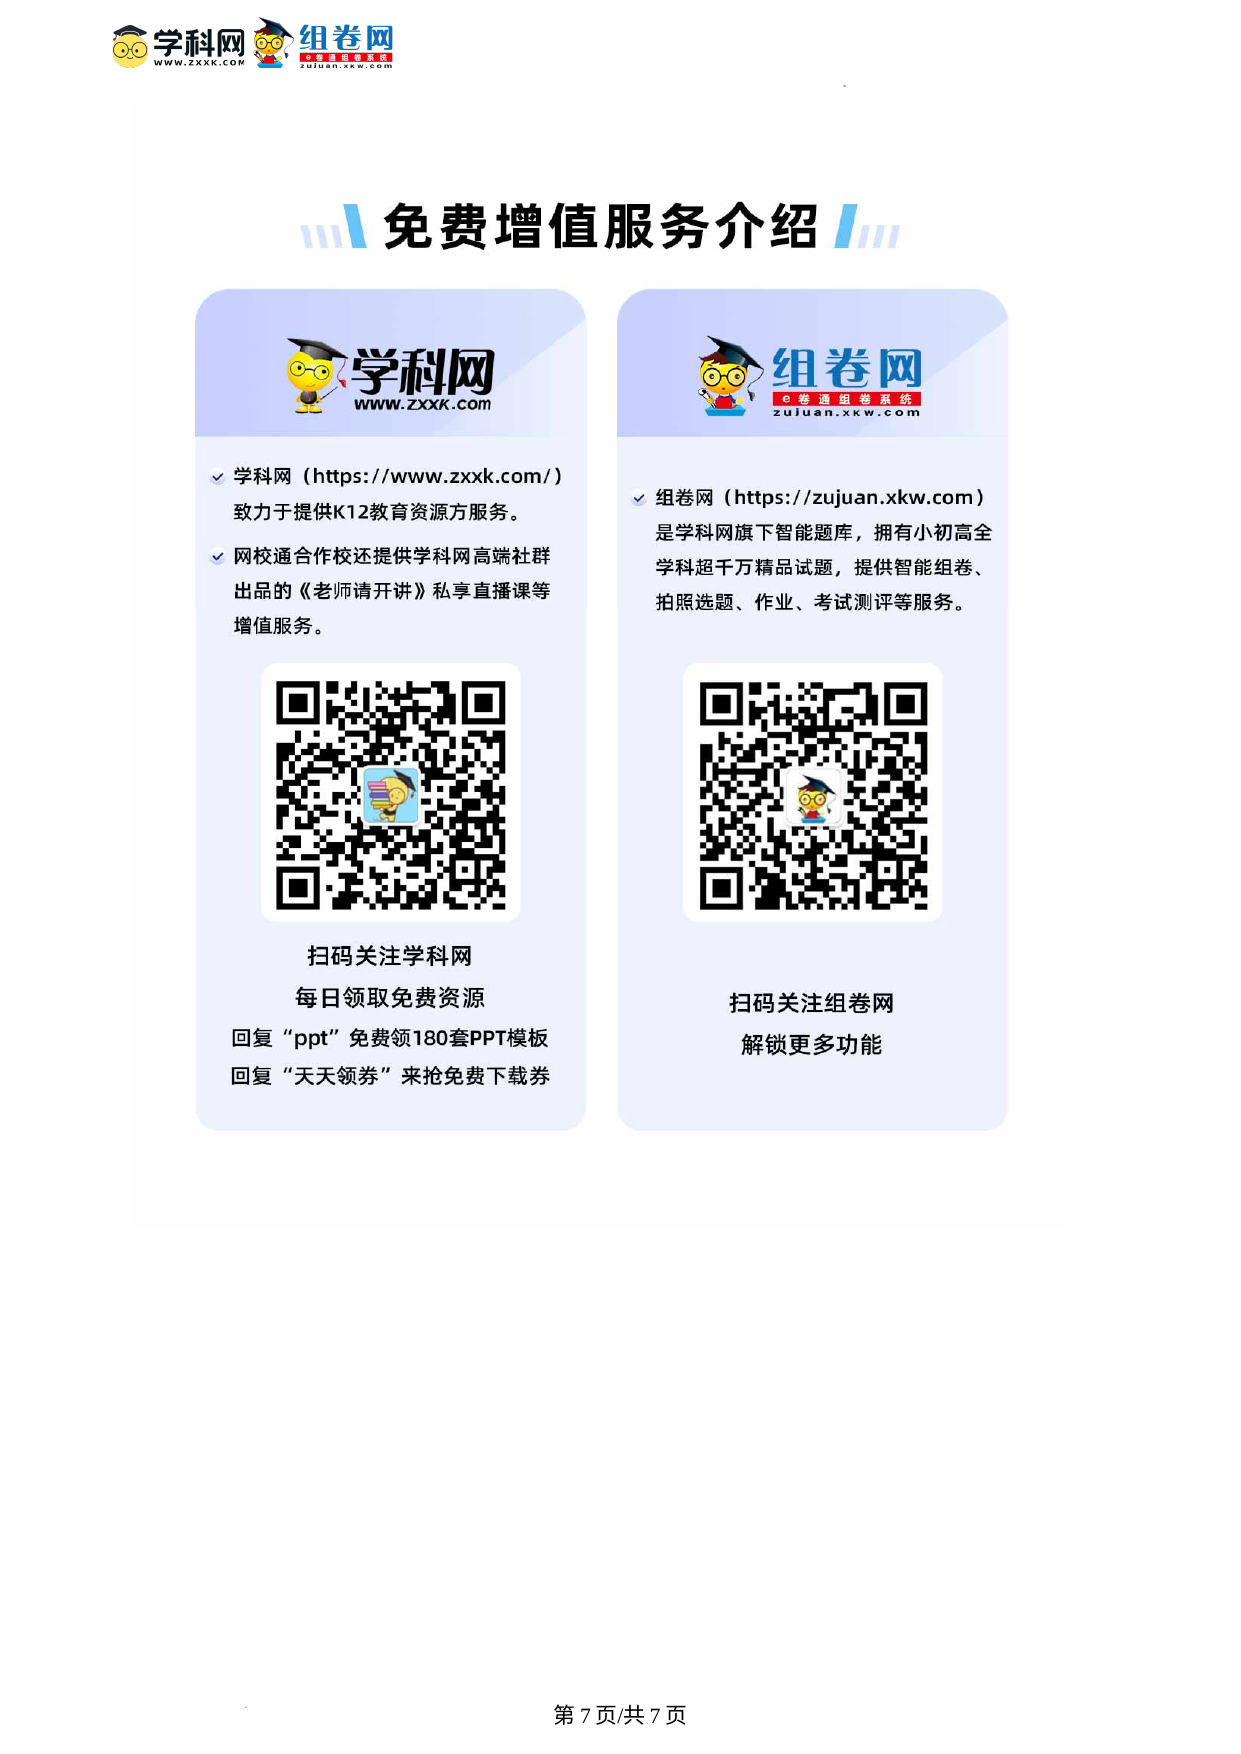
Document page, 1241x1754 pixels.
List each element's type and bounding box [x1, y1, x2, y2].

picture [253, 17, 393, 68]
picture [112, 25, 245, 68]
picture [131, 103, 1072, 1229]
